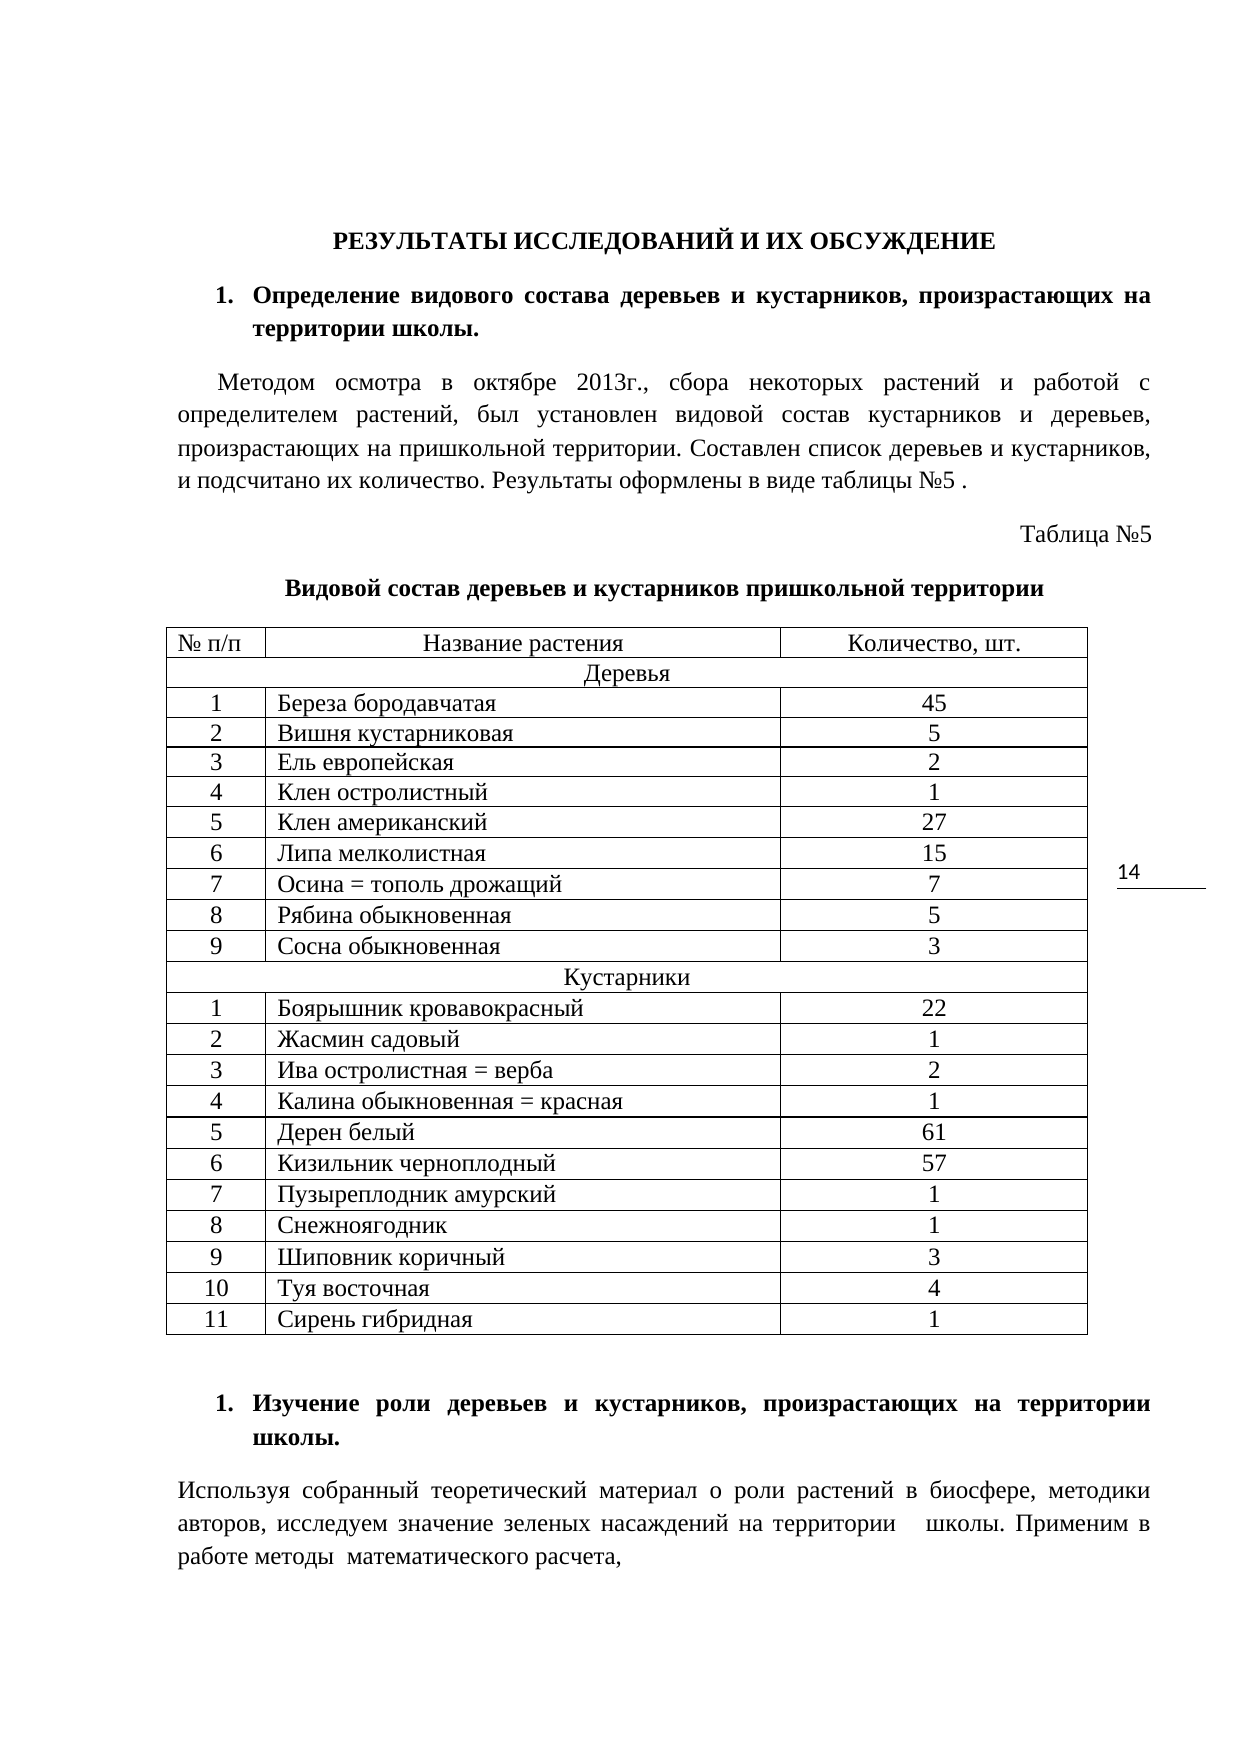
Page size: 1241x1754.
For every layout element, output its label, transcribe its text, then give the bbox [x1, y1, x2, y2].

table_cell 57 [781, 1149, 1087, 1178]
table_cell 8 [167, 1211, 265, 1241]
table_cell 1 [781, 1180, 1087, 1209]
table_cell 4 [167, 777, 265, 806]
table_cell 61 [781, 1118, 1087, 1147]
text Используя собранный теоретический материал о роли растений в биосфере, методики авторов, исследуем значение зеленых насаждений на территории школы. Применим в работе методы математического расчета, [177, 1475, 1152, 1570]
table_cell 1 [167, 688, 265, 717]
table_cell 10 [167, 1273, 265, 1303]
table_cell Жасмин садовый [266, 1024, 780, 1054]
table_cell 1 [781, 1304, 1087, 1334]
table_cell 5 [167, 1118, 265, 1147]
text Методом осмотра в октябре 2013г., сбора некоторых растений и работой с определителем растений, был установлен видовой состав кустарников и деревьев, произрастающих на пришкольной территории. Составлен список деревьев и кустарников, и подсчитано их количество. Результаты оформлены в виде таблицы №5 . [177, 367, 1152, 494]
table_cell 45 [781, 688, 1087, 717]
table_header Название растения [266, 628, 780, 657]
table_cell 4 [781, 1273, 1087, 1303]
list Изучение роли деревьев и кустарников, произрастающих на территории школы. [215, 1388, 1152, 1450]
table_cell 5 [167, 807, 265, 837]
table_cell 6 [167, 838, 265, 868]
table_cell 5 [781, 900, 1087, 930]
table_cell Кустарники [167, 962, 1087, 992]
table_cell 15 [781, 838, 1087, 868]
table_cell Туя восточная [266, 1273, 780, 1303]
text Видовой состав деревьев и кустарников пришкольной территории [177, 573, 1152, 602]
table_cell Сосна обыкновенная [266, 931, 780, 961]
table_cell Ель европейская [266, 748, 780, 776]
table_cell Береза бородавчатая [266, 688, 780, 717]
table_cell Пузыреплодник амурский [266, 1180, 780, 1209]
table_cell Сирень гибридная [266, 1304, 780, 1334]
table_cell Клен американский [266, 807, 780, 837]
table_cell Снежноягодник [266, 1211, 780, 1241]
table_cell 1 [781, 1211, 1087, 1241]
table_cell 9 [167, 1242, 265, 1272]
table_cell 7 [167, 869, 265, 899]
table_cell 1 [781, 777, 1087, 806]
table_header № п/п [167, 628, 265, 657]
table_cell 2 [167, 718, 265, 746]
table_cell 8 [167, 900, 265, 930]
table_cell 5 [781, 718, 1087, 746]
table_header Количество, шт. [781, 628, 1087, 657]
table_cell 3 [781, 931, 1087, 961]
table_cell Ива остролистная = верба [266, 1055, 780, 1085]
table_cell 9 [167, 931, 265, 961]
table_cell 3 [167, 1055, 265, 1085]
table_cell 7 [781, 869, 1087, 899]
table_cell Калина обыкновенная = красная [266, 1086, 780, 1116]
table_cell Кизильник черноплодный [266, 1149, 780, 1178]
text Таблица №5 [177, 519, 1152, 548]
table_cell 2 [167, 1024, 265, 1054]
table_cell Рябина обыкновенная [266, 900, 780, 930]
table_cell 22 [781, 993, 1087, 1023]
table_cell 2 [781, 1055, 1087, 1085]
table_cell 7 [167, 1180, 265, 1209]
table_cell Клен остролистный [266, 777, 780, 806]
table_cell 3 [781, 1242, 1087, 1272]
text РЕЗУЛЬТАТЫ ИССЛЕДОВАНИЙ И ИХ ОБСУЖДЕНИЕ [177, 226, 1152, 254]
table_cell Дерен белый [266, 1118, 780, 1147]
table_cell 1 [167, 993, 265, 1023]
table_cell Боярышник кровавокрасный [266, 993, 780, 1023]
table_cell Вишня кустарниковая [266, 718, 780, 746]
table_cell 6 [167, 1149, 265, 1178]
table_cell Шиповник коричный [266, 1242, 780, 1272]
table_cell 4 [167, 1086, 265, 1116]
table_cell 27 [781, 807, 1087, 837]
table_cell 1 [781, 1086, 1087, 1116]
table_cell Липа мелколистная [266, 838, 780, 868]
table_cell Осина = тополь дрожащий [266, 869, 780, 899]
table_cell 2 [781, 748, 1087, 776]
table_cell Деревья [167, 658, 1087, 687]
table_cell 1 [781, 1024, 1087, 1054]
table_cell 11 [167, 1304, 265, 1334]
table_cell 3 [167, 748, 265, 776]
list Определение видового состава деревьев и кустарников, произрастающих на территории школы. [215, 280, 1152, 341]
